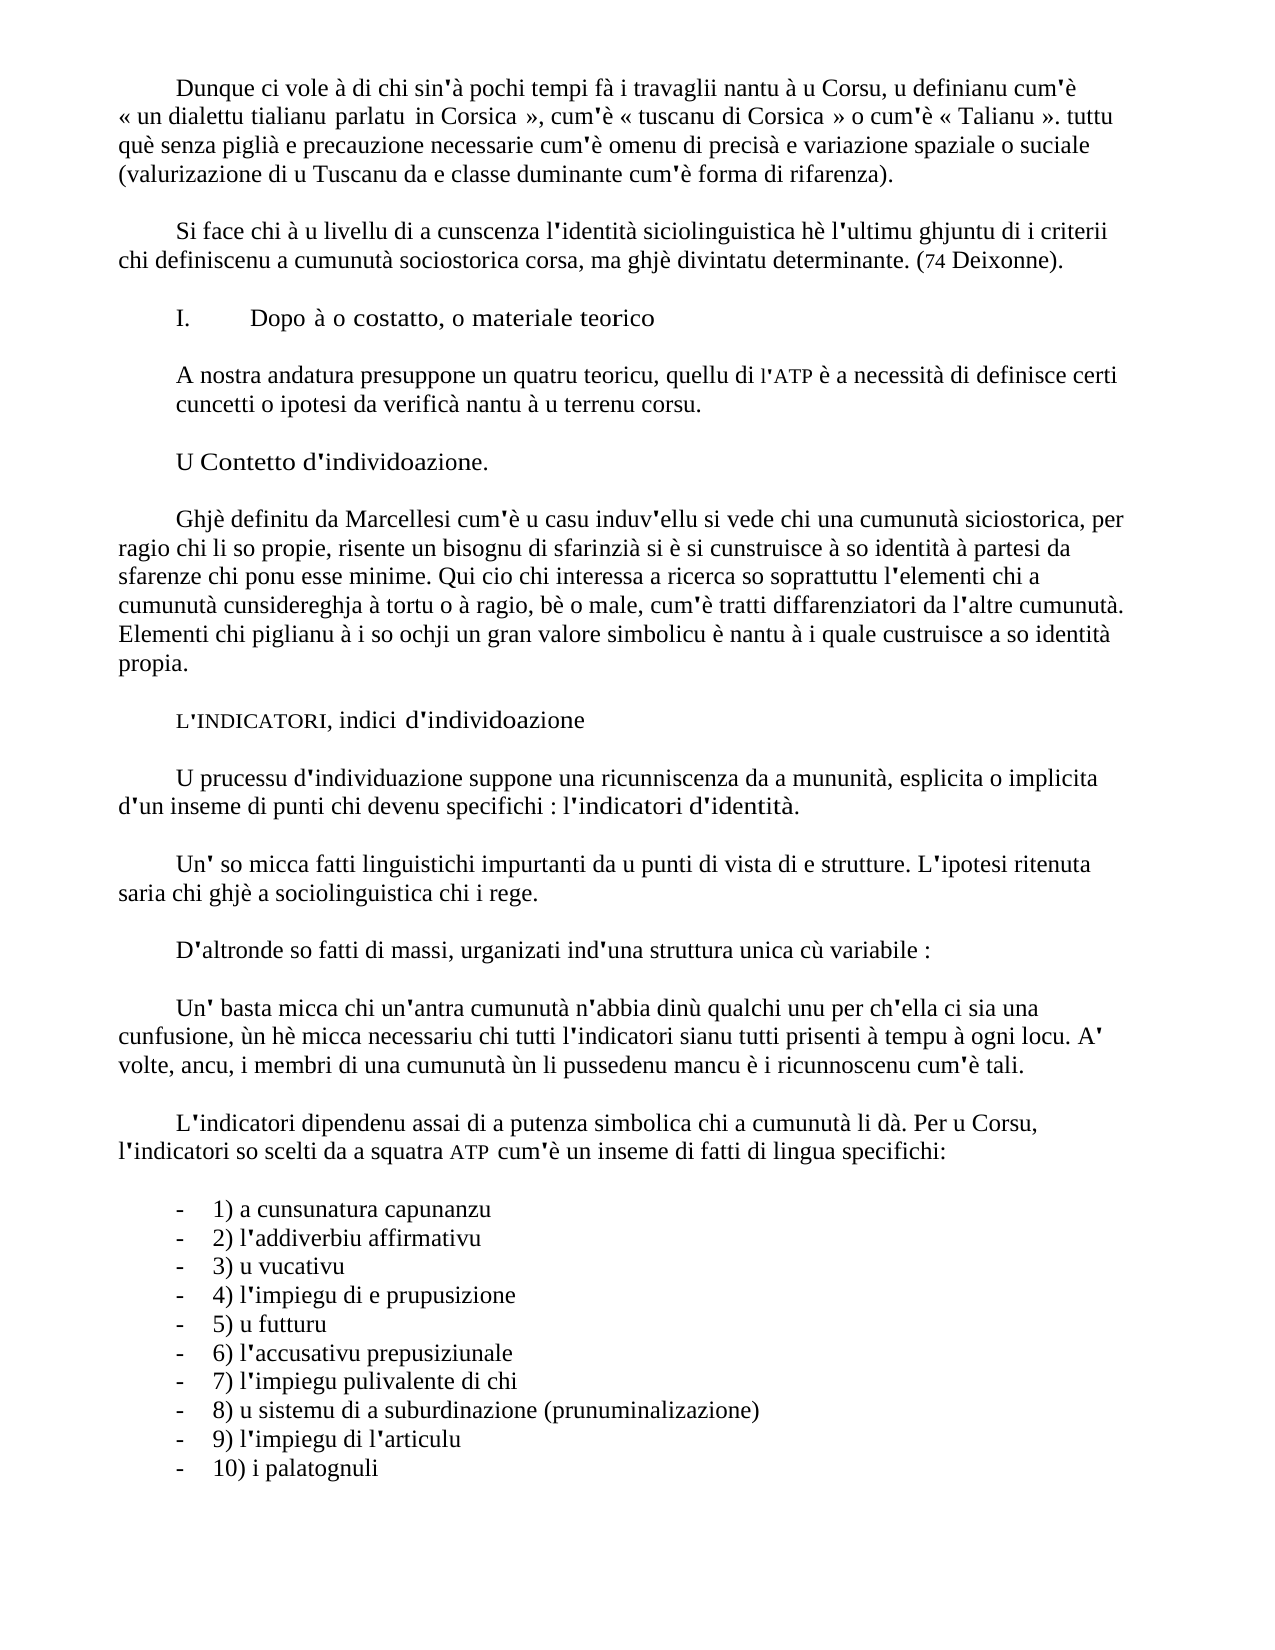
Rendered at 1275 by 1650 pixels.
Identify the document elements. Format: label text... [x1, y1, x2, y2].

text « un dialettu tialianu parlatu in Corsica », cum'è « tuscanu di Corsica » o cum'è « Talianu ». tuttu què senza piglià e precauzione necessarie cum'è omenu di precisà e variazione spaziale o suciale (valurizazione di u Tuscanu da e classe duminante cum'è forma di rifarenza). [118, 102, 1119, 188]
text - 6) l'accusativu prepusiziunale [176, 1338, 1135, 1366]
text - 9) l'impiegu di l'articulu [176, 1424, 1135, 1453]
text - 10) i palatognuli [176, 1453, 1135, 1481]
text - 5) u futturu [176, 1309, 1135, 1338]
text Un' so micca fatti linguistichi impurtanti da u punti di vista di e strutture. L'ipotesi ritenuta saria chi ghjè a sociolinguistica chi i rege. [118, 849, 1094, 906]
text L'INDICATORI, indici d'individoazione [176, 705, 1135, 734]
text - 7) l'impiegu pulivalente di chi [176, 1366, 1135, 1395]
text Dunque ci vole à di chi sin'à pochi tempi fà i travaglii nantu à u Corsu, u definianu cum'è [176, 73, 1135, 101]
text - 2) l'addiverbiu affirmativu [176, 1223, 1135, 1251]
text U prucessu d'individuazione suppone una ricunniscenza da a mununità, esplicita o implicita d'un inseme di punti chi devenu specifichi : l'indicatori d'identità. [118, 763, 1103, 820]
text Ghjè definitu da Marcellesi cum'è u casu induv'ellu si vede chi una cumunutà siciostorica, per ragio chi li so propie, risente un bisognu di sfarinzià si è si cunstruisce à so identità à partesi da sfarenze chi ponu esse minime. Qui cio chi interessa a ricerca so soprattuttu l'elementi chi a cumunutà cunsidereghja à tortu o à ragio, bè o male, cum'è tratti diffarenziatori da l'altre cumunutà. Elementi chi piglianu à i so ochji un gran valore simbolicu è nantu à i quale custruisce a so identità propia. [118, 504, 1128, 676]
text U Contetto d'individoazione. [176, 447, 1135, 475]
text I. Dopo à o costatto, o materiale teorico [176, 303, 1135, 332]
text A nostra andatura presuppone un quatru teoricu, quellu di l'ATP è a necessità di definisce certi cuncetti o ipotesi da verificà nantu à u terrenu corsu. [176, 360, 1121, 418]
text L'indicatori dipendenu assai di a putenza simbolica chi a cumunutà li dà. Per u Corsu, l'indicatori so scelti da a squatra ATP cum'è un inseme di fatti di lingua specifichi: [118, 1108, 1043, 1165]
text - 1) a cunsunatura capunanzu [176, 1194, 1135, 1223]
text - 8) u sistemu di a suburdinazione (prunuminalizazione) [176, 1395, 1135, 1424]
text - 4) l'impiegu di e prupusizione [176, 1280, 1135, 1309]
text Si face chi à u livellu di a cunscenza l'identità siciolinguistica hè l'ultimu ghjuntu di i criterii chi definiscenu a cumunutà sociostorica corsa, ma ghjè divintatu determinante. (74 Deixonne). [118, 216, 1111, 274]
text - 3) u vucativu [176, 1251, 1135, 1280]
text Un' basta micca chi un'antra cumunutà n'abbia dinù qualchi unu per ch'ella ci sia una cunfusione, ùn hè micca necessariu chi tutti l'indicatori sianu tutti prisenti à tempu à ogni locu. A' volte, ancu, i membri di una cumunutà ùn li pussedenu mancu è i ricunnoscenu cum'è tali. [118, 993, 1108, 1079]
text D'altronde so fatti di massi, urganizati ind'una struttura unica cù variabile : [176, 935, 1135, 964]
